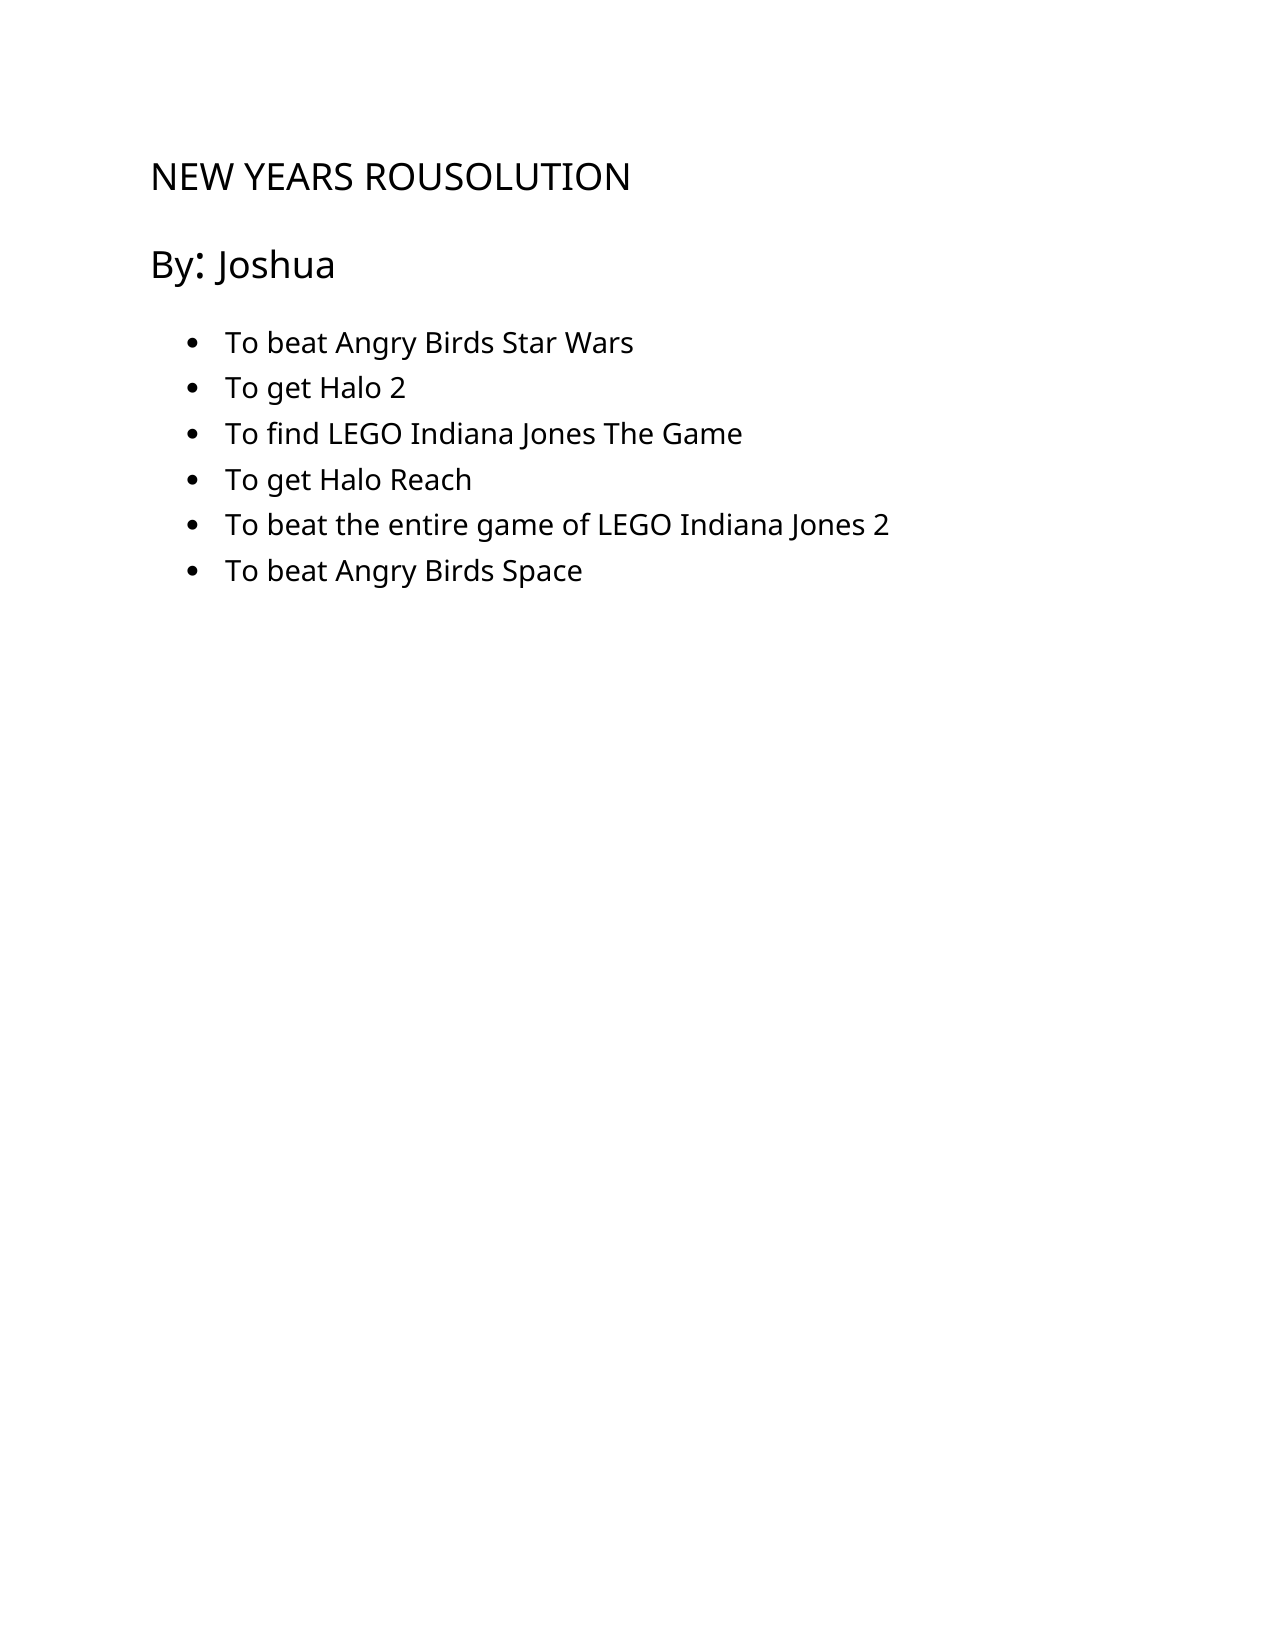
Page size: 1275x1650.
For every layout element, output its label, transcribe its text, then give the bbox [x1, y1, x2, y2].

list To beat the entire game of LEGO Indiana Jones 2 [187, 504, 1125, 544]
list To beat Angry Birds Star Wars [187, 322, 1125, 362]
text NEW YEARS ROUSOLUTION [150, 150, 1125, 201]
list To get Halo Reach [187, 459, 1125, 498]
list To beat Angry Birds Space [187, 550, 1125, 590]
list To get Halo 2 [187, 368, 1125, 407]
list To find LEGO Indiana Jones The Game [187, 413, 1125, 453]
text By: Joshua [150, 229, 1125, 292]
